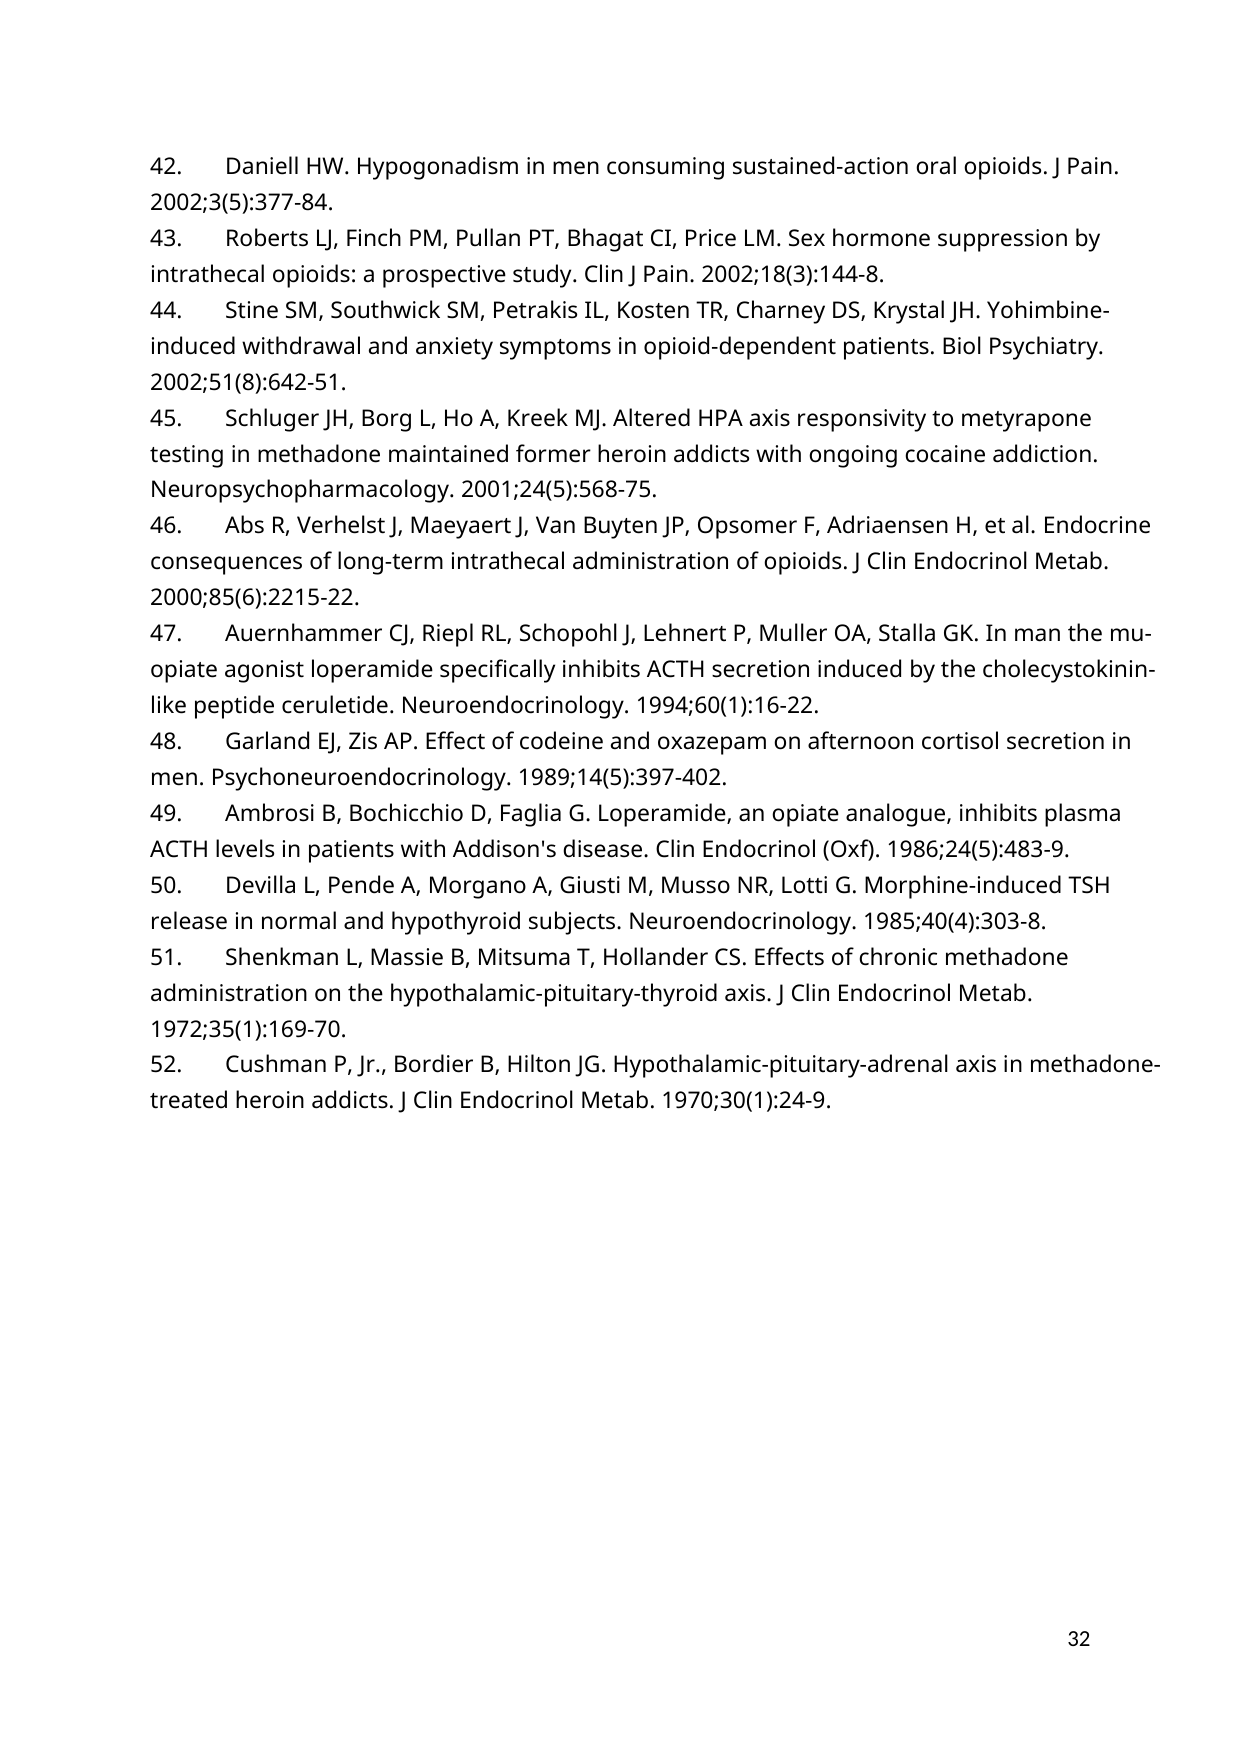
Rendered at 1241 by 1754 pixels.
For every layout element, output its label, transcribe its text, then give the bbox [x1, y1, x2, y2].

text 50. Devilla L, Pende A, Morgano A, Giusti M, Musso NR, Lotti G. Morphine-induced TSH release in normal and hypothyroid subjects. Neuroendocrinology. 1985;40(4):303-8. [150, 869, 1165, 936]
text 51. Shenkman L, Massie B, Mitsuma T, Hollander CS. Effects of chronic methadone administration on the hypothalamic-pituitary-thyroid axis. J Clin Endocrinol Metab. 1972;35(1):169-70. [150, 941, 1165, 1044]
text 49. Ambrosi B, Bochicchio D, Faglia G. Loperamide, an opiate analogue, inhibits plasma ACTH levels in patients with Addison's disease. Clin Endocrinol (Oxf). 1986;24(5):483-9. [150, 797, 1165, 864]
text 48. Garland EJ, Zis AP. Effect of codeine and oxazepam on afternoon cortisol secretion in men. Psychoneuroendocrinology. 1989;14(5):397-402. [150, 725, 1165, 792]
text 44. Stine SM, Southwick SM, Petrakis IL, Kosten TR, Charney DS, Krystal JH. Yohimbine-induced withdrawal and anxiety symptoms in opioid-dependent patients. Biol Psychiatry. 2002;51(8):642-51. [150, 294, 1165, 397]
text 52. Cushman P, Jr., Bordier B, Hilton JG. Hypothalamic-pituitary-adrenal axis in methadone-treated heroin addicts. J Clin Endocrinol Metab. 1970;30(1):24-9. [150, 1048, 1165, 1116]
text 47. Auernhammer CJ, Riepl RL, Schopohl J, Lehnert P, Muller OA, Stalla GK. In man the mu-opiate agonist loperamide specifically inhibits ACTH secretion induced by the cholecystokinin-like peptide ceruletide. Neuroendocrinology. 1994;60(1):16-22. [150, 617, 1165, 720]
text 46. Abs R, Verhelst J, Maeyaert J, Van Buyten JP, Opsomer F, Adriaensen H, et al. Endocrine consequences of long-term intrathecal administration of opioids. J Clin Endocrinol Metab. 2000;85(6):2215-22. [150, 509, 1165, 612]
text 45. Schluger JH, Borg L, Ho A, Kreek MJ. Altered HPA axis responsivity to metyrapone testing in methadone maintained former heroin addicts with ongoing cocaine addiction. Neuropsychopharmacology. 2001;24(5):568-75. [150, 402, 1165, 505]
text 42. Daniell HW. Hypogonadism in men consuming sustained-action oral opioids. J Pain. 2002;3(5):377-84. [150, 150, 1165, 217]
text 43. Roberts LJ, Finch PM, Pullan PT, Bhagat CI, Price LM. Sex hormone suppression by intrathecal opioids: a prospective study. Clin J Pain. 2002;18(3):144-8. [150, 222, 1165, 289]
